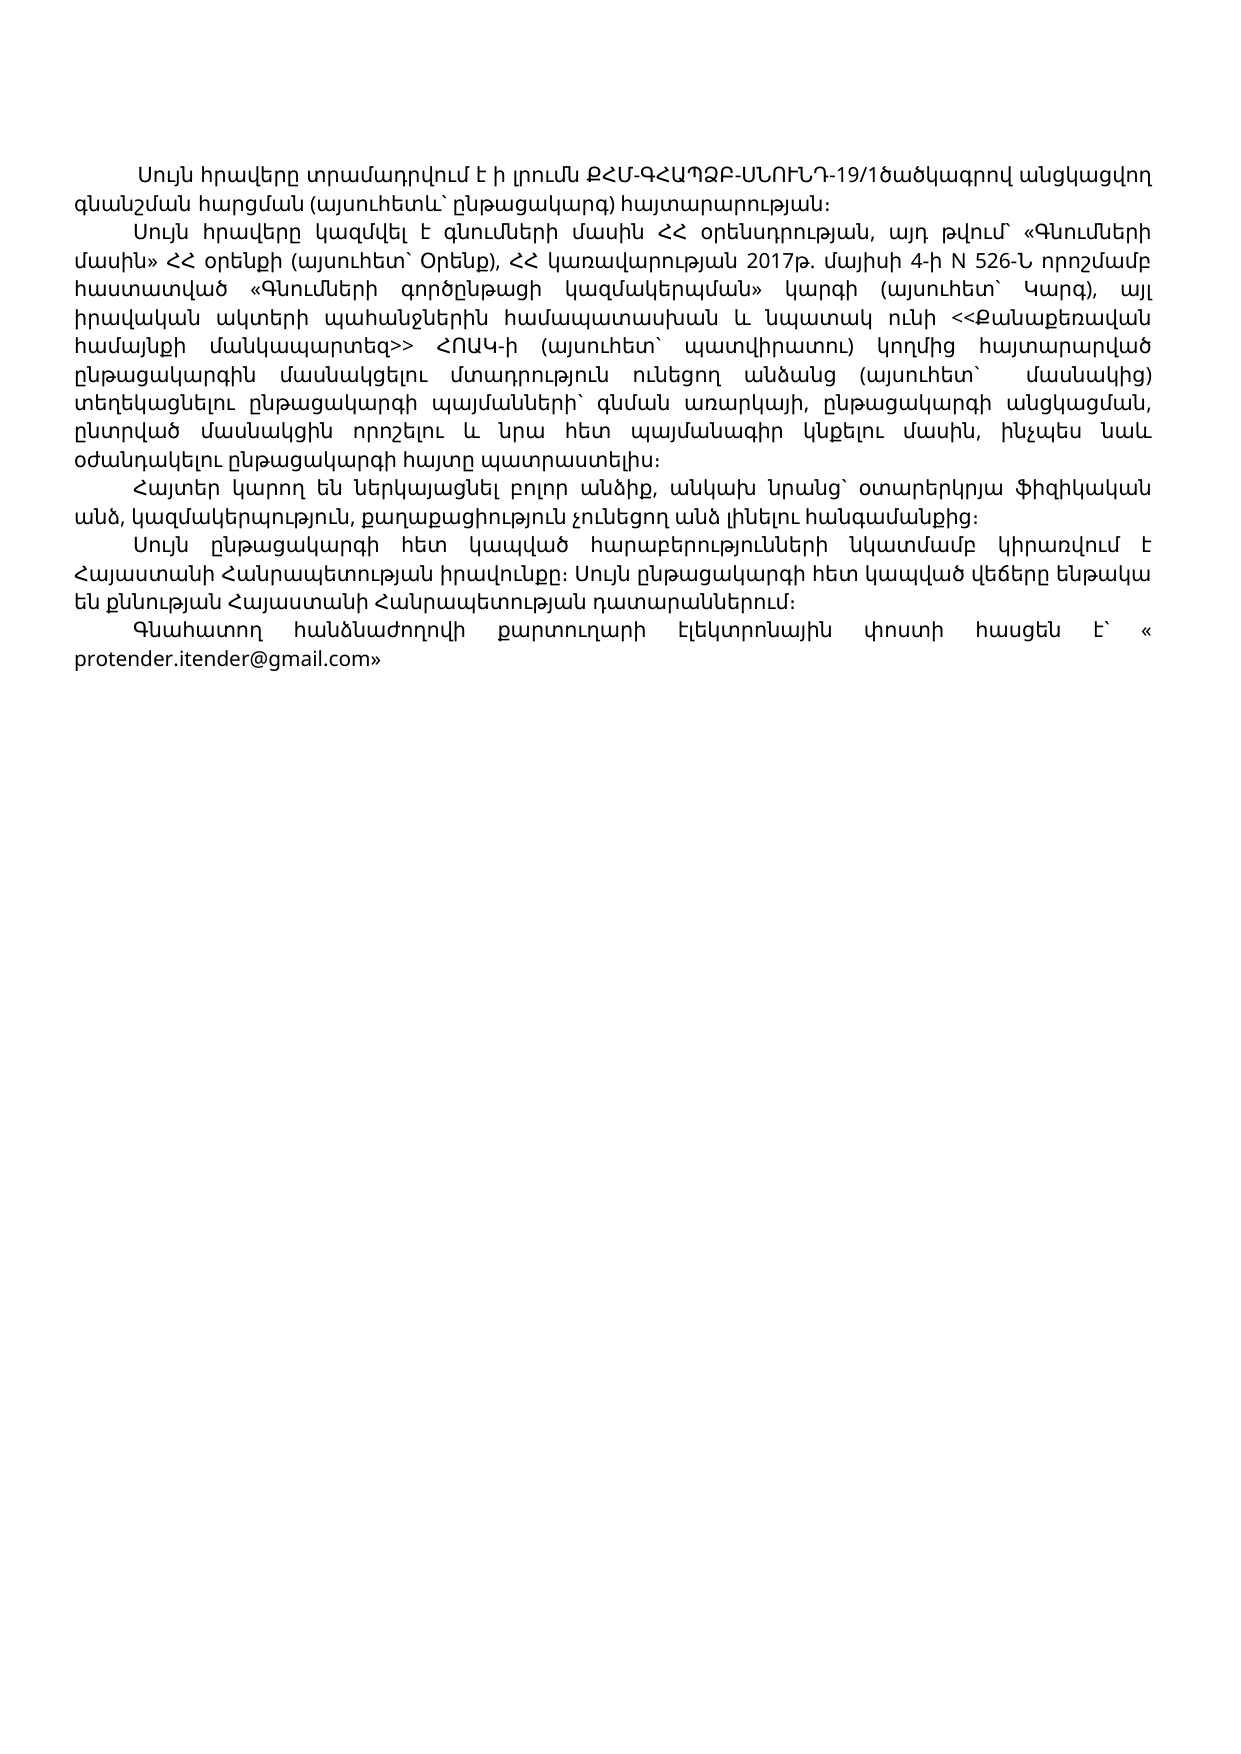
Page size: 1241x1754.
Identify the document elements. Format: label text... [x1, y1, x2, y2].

text Հայտեր կարող են ներկայացնել բոլոր անձիք, անկախ նրանց` օտարերկրյա ֆիզիկական անձ, կազմակերպություն, քաղաքացիություն չունեցող անձ լինելու հանգամանքից։ [74, 473, 1152, 530]
text Սույն հրավերը տրամադրվում է ի լրումն ՔՀՄ-ԳՀԱՊՁԲ-ՍՆՈՒՆԴ-19/1ծածկագրով անցկացվող գնանշման հարցման (այսուհետև` ընթացակարգ) հայտարարության։ [74, 161, 1152, 217]
text Սույն ընթացակարգի հետ կապված հարաբերությունների նկատմամբ կիրառվում է Հայաստանի Հանրապետության իրավունքը։ Սույն ընթացակարգի հետ կապված վեճերը ենթակա են քննության Հայաստանի Հանրապետության դատարաններում։ [74, 530, 1152, 616]
text Գնահատող հանձնաժողովի քարտուղարի էլեկտրոնային փոստի հասցեն է` « protender.itender@gmail.com» [74, 616, 1152, 672]
text Սույն հրավերը կազմվել է գնումների մասին ՀՀ օրենսդրության, այդ թվում` «Գնումների մասին» ՀՀ օրենքի (այսուհետ` Օրենք), ՀՀ կառավարության 2017թ. մայիսի 4-ի N 526-Ն որոշմամբ հաստատված «Գնումների գործընթացի կազմակերպման» կարգի (այսուհետ` Կարգ), այլ իրավական ակտերի պահանջներին համապատասխան և նպատակ ունի <<Քանաքեռավան համայնքի մանկապարտեզ>> ՀՈԱԿ-ի (այսուհետ` պատվիրատու) կողմից հայտարարված ընթացակարգին մասնակցելու մտադրություն ունեցող անձանց (այսուհետ` մասնակից) տեղեկացնելու ընթացակարգի պայմանների` գնման առարկայի, ընթացակարգի անցկացման, ընտրված մասնակցին որոշելու և նրա հետ պայմանագիր կնքելու մասին, ինչպես նաև օժանդակելու ընթացակարգի հայտը պատրաստելիս։ [74, 217, 1152, 473]
